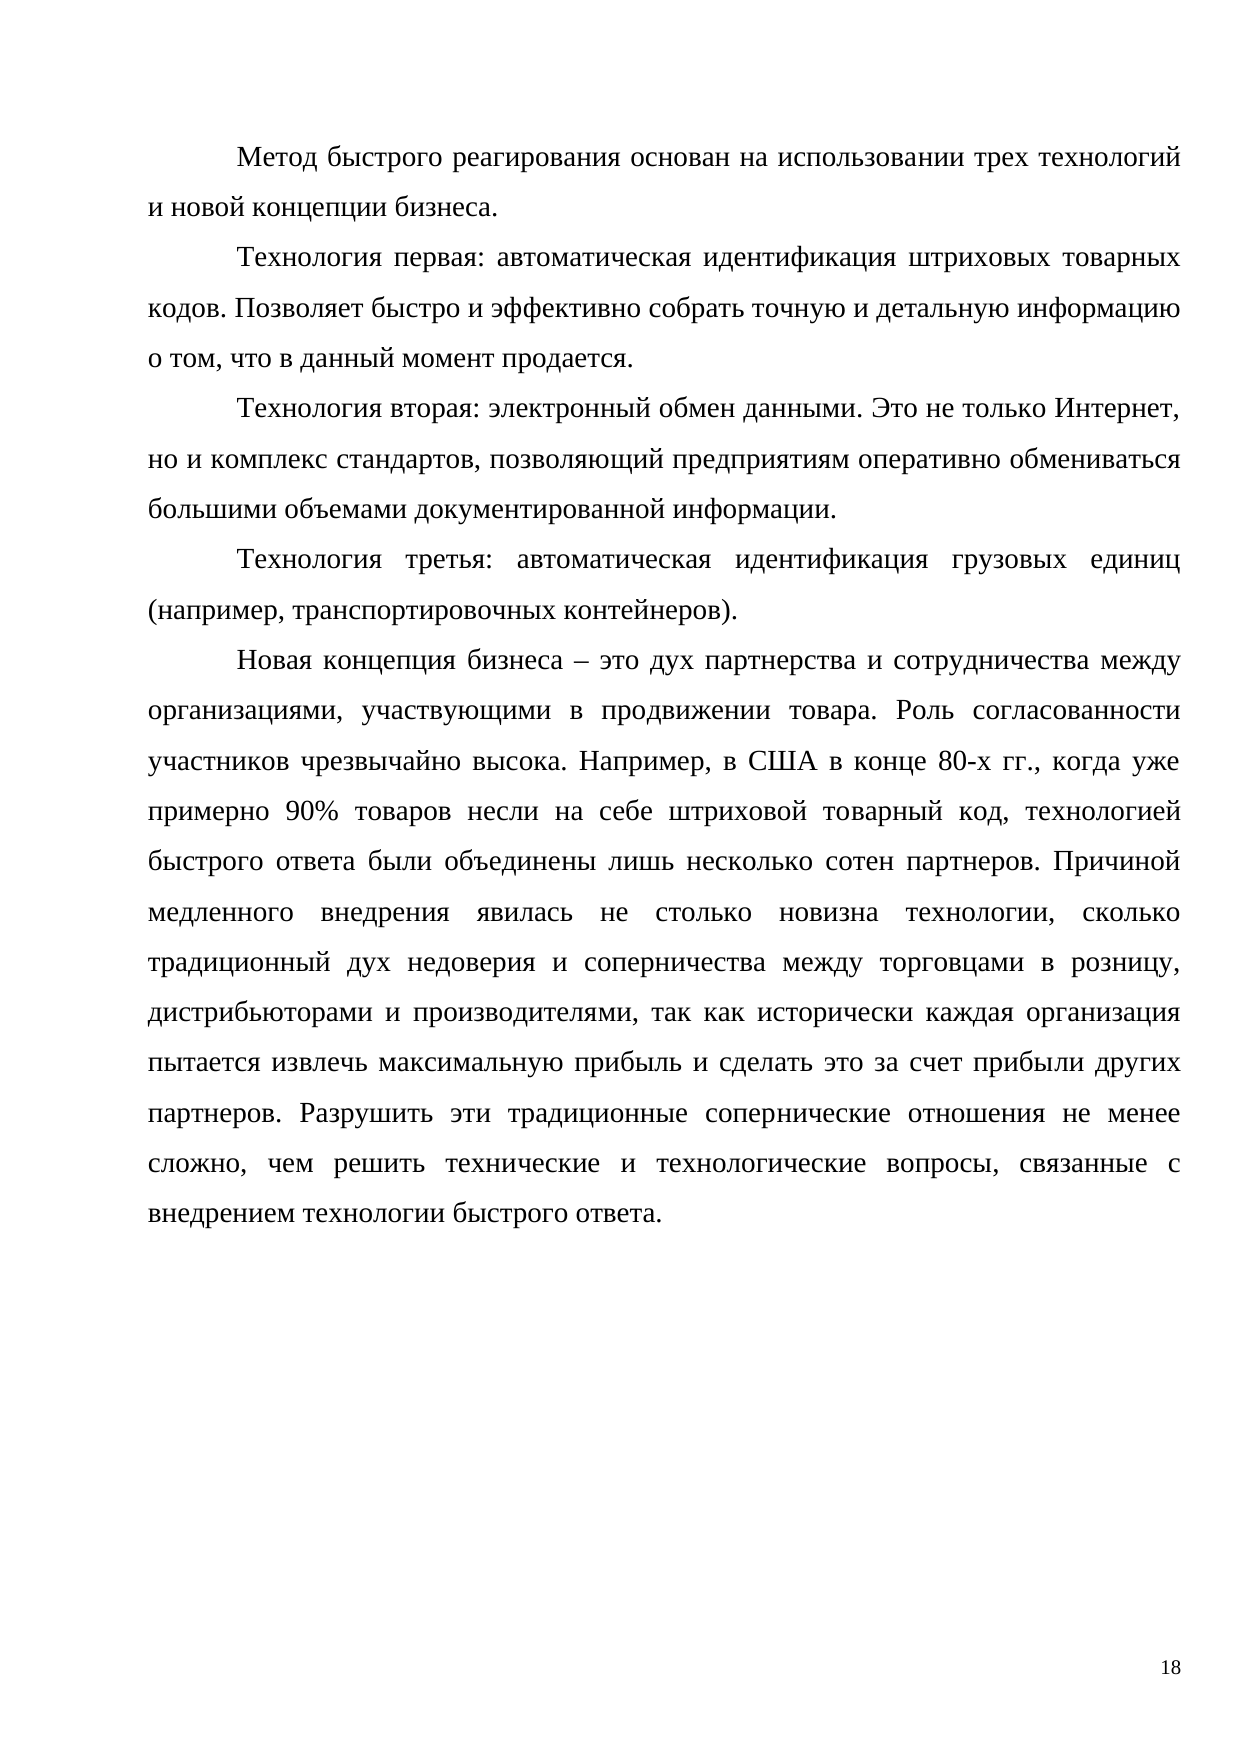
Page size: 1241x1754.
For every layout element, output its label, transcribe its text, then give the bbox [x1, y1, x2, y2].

text Технология вторая: электронный обмен данными. Это не только Интернет, но и комплекс стандартов, позволяющий предприятиям оперативно обмениваться большими объемами документированной информации. [148, 391, 1181, 525]
text Технология третья: автоматическая идентификация грузовых единиц (например, транспортировочных контейнеров). [148, 541, 1181, 625]
text Технология первая: автоматическая идентификация штриховых товарных кодов. Позволяет быстро и эффективно собрать точную и детальную информацию о том, что в данный момент продается. [148, 239, 1181, 374]
text Новая концепция бизнеса – это дух партнерства и сотрудничества между организациями, участвующими в продвижении товара. Роль согласованности участников чрезвычайно высока. Например, в США в конце 80-х гг., когда уже примерно 90% товаров несли на себе штриховой товарный код, технологией быстрого ответа были объединены лишь несколько сотен партнеров. Причиной медленного внедрения явилась не столько новизна технологии, сколько традиционный дух недоверия и соперничества между торговцами в розницу, дистрибьюторами и производителями, так как исторически каждая организация пытается извлечь максимальную прибыль и сделать это за счет прибыли других партнеров. Разрушить эти традиционные сопернические отношения не менее сложно, чем решить технические и технологические вопросы, связанные с внедрением технологии быстрого ответа. [148, 642, 1181, 1229]
text Метод быстрого реагирования основан на использовании трех технологий и новой концепции бизнеса. [148, 139, 1181, 223]
